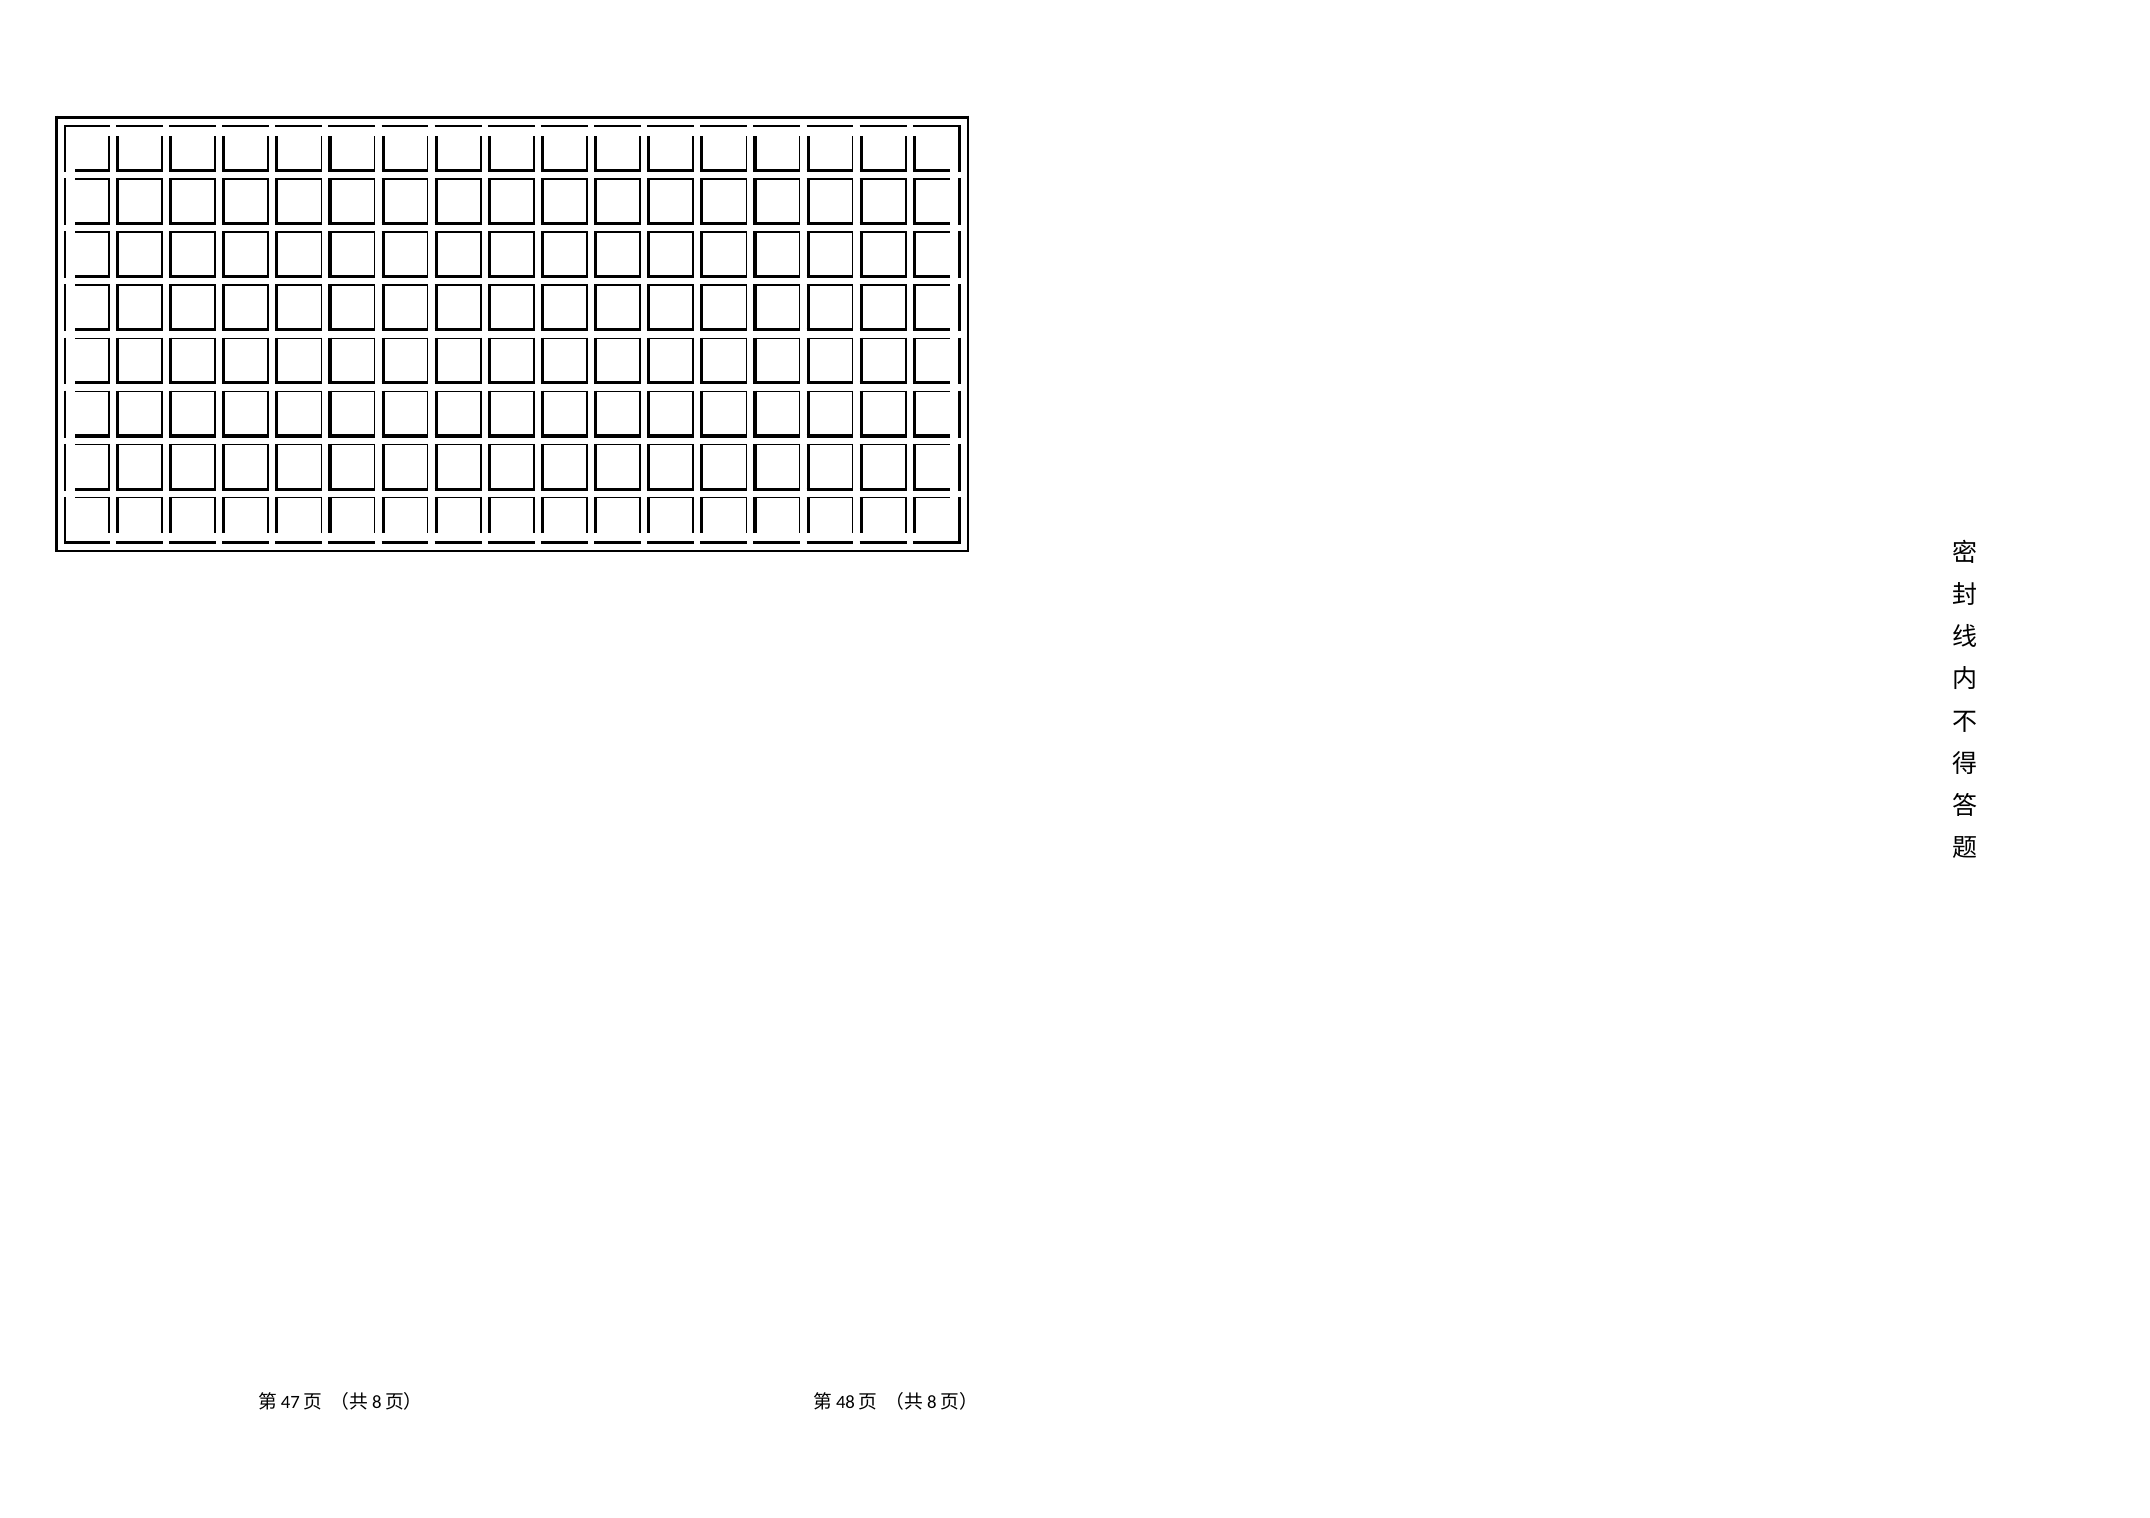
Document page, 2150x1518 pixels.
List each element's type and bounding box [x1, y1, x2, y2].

table_cell [220, 434, 273, 487]
table_cell [539, 275, 592, 328]
table_cell [751, 434, 804, 487]
table_cell [857, 275, 910, 328]
table_cell [539, 488, 592, 541]
table_cell [645, 275, 698, 328]
table_cell [910, 275, 963, 328]
table_cell [167, 434, 220, 487]
table_cell [114, 275, 167, 328]
table_cell [485, 119, 538, 169]
table_cell [804, 222, 857, 275]
table_cell [273, 222, 326, 275]
table_cell [485, 381, 538, 434]
table_cell [485, 434, 538, 487]
table_cell [485, 222, 538, 275]
table_cell [379, 381, 432, 434]
table_cell [751, 222, 804, 275]
table_cell [326, 488, 379, 541]
table_cell [857, 434, 910, 487]
table_cell [645, 119, 698, 169]
table_cell [273, 119, 326, 169]
table_cell [379, 222, 432, 275]
table_cell [220, 222, 273, 275]
table_cell [432, 434, 485, 487]
table_cell [857, 119, 910, 169]
table_cell [60, 119, 113, 169]
table_cell [485, 328, 538, 381]
table_cell [751, 169, 804, 222]
table_cell [485, 169, 538, 222]
table_cell [804, 434, 857, 487]
table_cell [698, 488, 751, 541]
table_cell [485, 275, 538, 328]
table_cell [379, 488, 432, 541]
table_cell [857, 488, 910, 541]
table_cell [698, 434, 751, 487]
table_cell [645, 222, 698, 275]
table_cell [910, 222, 963, 275]
table_cell [857, 328, 910, 381]
table_cell [220, 169, 273, 222]
table_cell [751, 381, 804, 434]
table_cell [114, 119, 167, 169]
table_cell [698, 381, 751, 434]
table_cell [592, 488, 645, 541]
table_cell [60, 434, 113, 487]
table_cell [273, 328, 326, 381]
table_cell [592, 328, 645, 381]
table_cell [167, 488, 220, 541]
table_cell [220, 275, 273, 328]
table_cell [592, 169, 645, 222]
table_cell [910, 119, 963, 169]
table_cell [326, 434, 379, 487]
table_cell [167, 119, 220, 169]
table_cell [167, 381, 220, 434]
table_cell [592, 119, 645, 169]
table_cell [167, 169, 220, 222]
table_cell [804, 275, 857, 328]
table_cell [273, 488, 326, 541]
table_cell [857, 381, 910, 434]
table_cell [60, 169, 113, 222]
table_cell [379, 169, 432, 222]
table_cell [751, 328, 804, 381]
table_cell [645, 328, 698, 381]
table_cell [114, 222, 167, 275]
table_cell [751, 488, 804, 541]
table_cell [804, 328, 857, 381]
table_cell [804, 381, 857, 434]
table_cell [114, 328, 167, 381]
table_cell [751, 275, 804, 328]
table_cell [273, 169, 326, 222]
table_cell [910, 434, 963, 487]
table_cell [220, 119, 273, 169]
table_cell [273, 434, 326, 487]
table_cell [114, 434, 167, 487]
table_cell [592, 222, 645, 275]
table_cell [60, 275, 113, 328]
table_cell [804, 488, 857, 541]
table_cell [326, 328, 379, 381]
table_cell [592, 434, 645, 487]
table_cell [804, 169, 857, 222]
table_cell [167, 222, 220, 275]
table_cell [645, 488, 698, 541]
table_cell [910, 381, 963, 434]
table_cell [220, 381, 273, 434]
table_cell [326, 169, 379, 222]
table_cell [273, 381, 326, 434]
table_cell [539, 119, 592, 169]
table_cell [857, 222, 910, 275]
table_cell [645, 434, 698, 487]
table_cell [698, 328, 751, 381]
table_cell [485, 488, 538, 541]
table_cell [539, 434, 592, 487]
table_cell [273, 275, 326, 328]
table_cell [167, 275, 220, 328]
table_cell [220, 488, 273, 541]
table_cell [432, 381, 485, 434]
table_cell [326, 222, 379, 275]
table_cell [432, 169, 485, 222]
table_cell [698, 275, 751, 328]
table_cell [432, 275, 485, 328]
table_cell [698, 222, 751, 275]
table_cell [326, 119, 379, 169]
table_cell [910, 328, 963, 381]
table_cell [539, 381, 592, 434]
table_cell [326, 275, 379, 328]
table_cell [60, 222, 113, 275]
table_cell [379, 328, 432, 381]
table_cell [114, 488, 167, 541]
table_cell [698, 169, 751, 222]
table_cell [432, 222, 485, 275]
table_cell [326, 381, 379, 434]
table_cell [751, 119, 804, 169]
table_cell [539, 328, 592, 381]
table_cell [114, 381, 167, 434]
table_cell [645, 381, 698, 434]
table_cell [592, 275, 645, 328]
table_cell [592, 381, 645, 434]
table_cell [167, 328, 220, 381]
table_cell [379, 275, 432, 328]
table_cell [60, 488, 113, 541]
table_cell [910, 169, 963, 222]
table_cell [698, 119, 751, 169]
table_cell [857, 169, 910, 222]
table_cell [645, 169, 698, 222]
table_cell [432, 328, 485, 381]
table_cell [379, 434, 432, 487]
table_cell [804, 119, 857, 169]
table_cell [60, 328, 113, 381]
table_cell [539, 169, 592, 222]
table_cell [539, 222, 592, 275]
table_cell [910, 488, 963, 541]
table_cell [379, 119, 432, 169]
table_cell [60, 381, 113, 434]
table_cell [220, 328, 273, 381]
table_cell [114, 169, 167, 222]
table_cell [432, 488, 485, 541]
table_cell [432, 119, 485, 169]
